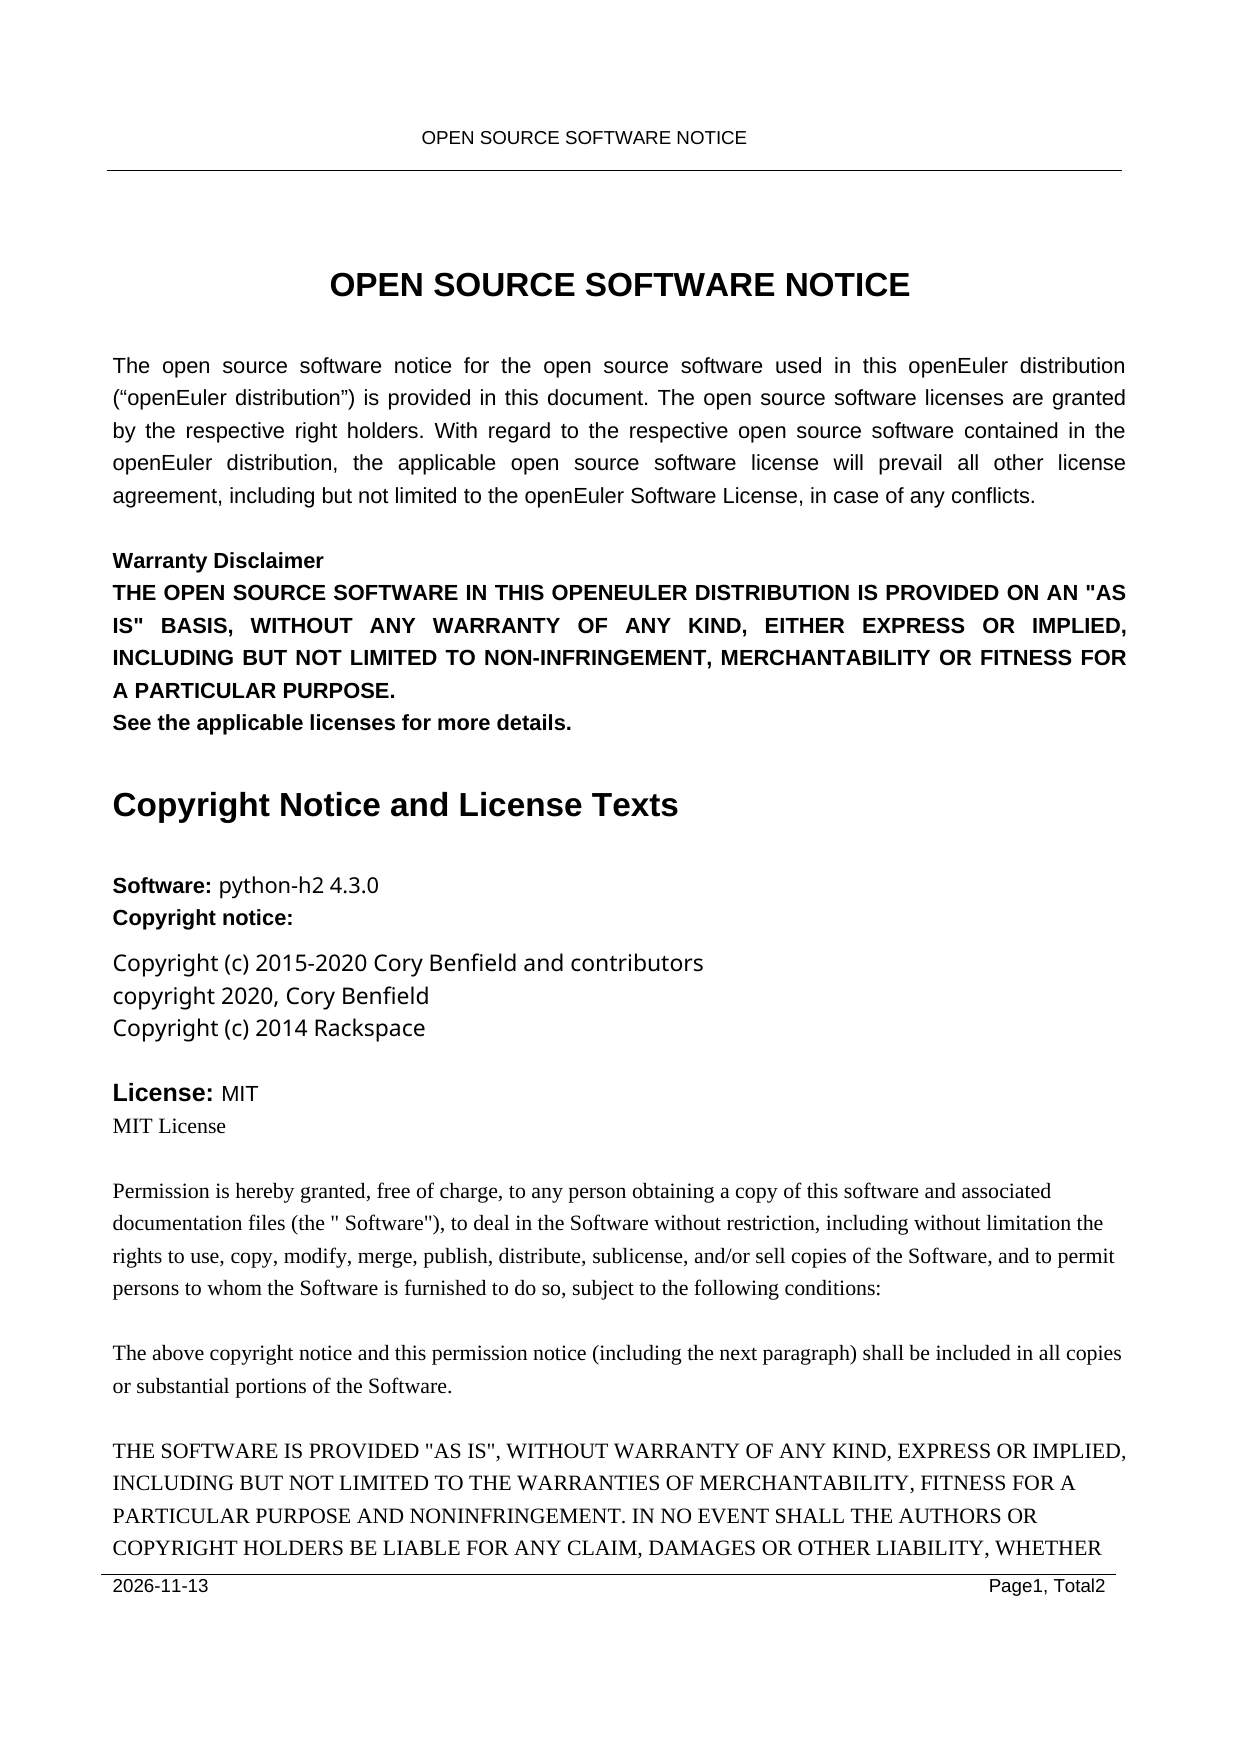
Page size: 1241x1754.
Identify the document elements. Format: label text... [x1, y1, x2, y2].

text THE OPEN SOURCE SOFTWARE IN THIS OPENEULER DISTRIBUTION IS PROVIDED ON AN "AS IS" BASIS, WITHOUT ANY WARRANTY OF ANY KIND, EITHER EXPRESS OR IMPLIED, INCLUDING BUT NOT LIMITED TO NON-INFRINGEMENT, MERCHANTABILITY OR FITNESS FOR A PARTICULAR PURPOSE. See the applicable licenses for more details. [112, 576, 1128, 739]
text Copyright Notice and License Texts [112, 771, 1128, 836]
text OPEN SOURCE SOFTWARE NOTICE [112, 251, 1128, 316]
text Copyright (c) 2015-2020 Cory Benfield and contributors copyright 2020, Cory Benfield Copyright (c) 2014 Rackspace [112, 947, 1128, 1077]
title Software: python-h2 4.3.0 [112, 869, 1128, 901]
text Copyright notice: [112, 901, 1128, 934]
text License: MIT [112, 1077, 1128, 1109]
text Warranty Disclaimer [112, 544, 1128, 576]
text The open source software notice for the open source software used in this openEuler distribution (“openEuler distribution”) is provided in this document. The open source software licenses are granted by the respective right holders. With regard to the respective open source software contained in the openEuler distribution, the applicable open source software license will prevail all other license agreement, including but not limited to the openEuler Software License, in case of any conflicts. [112, 349, 1128, 511]
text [112, 1109, 1128, 1564]
